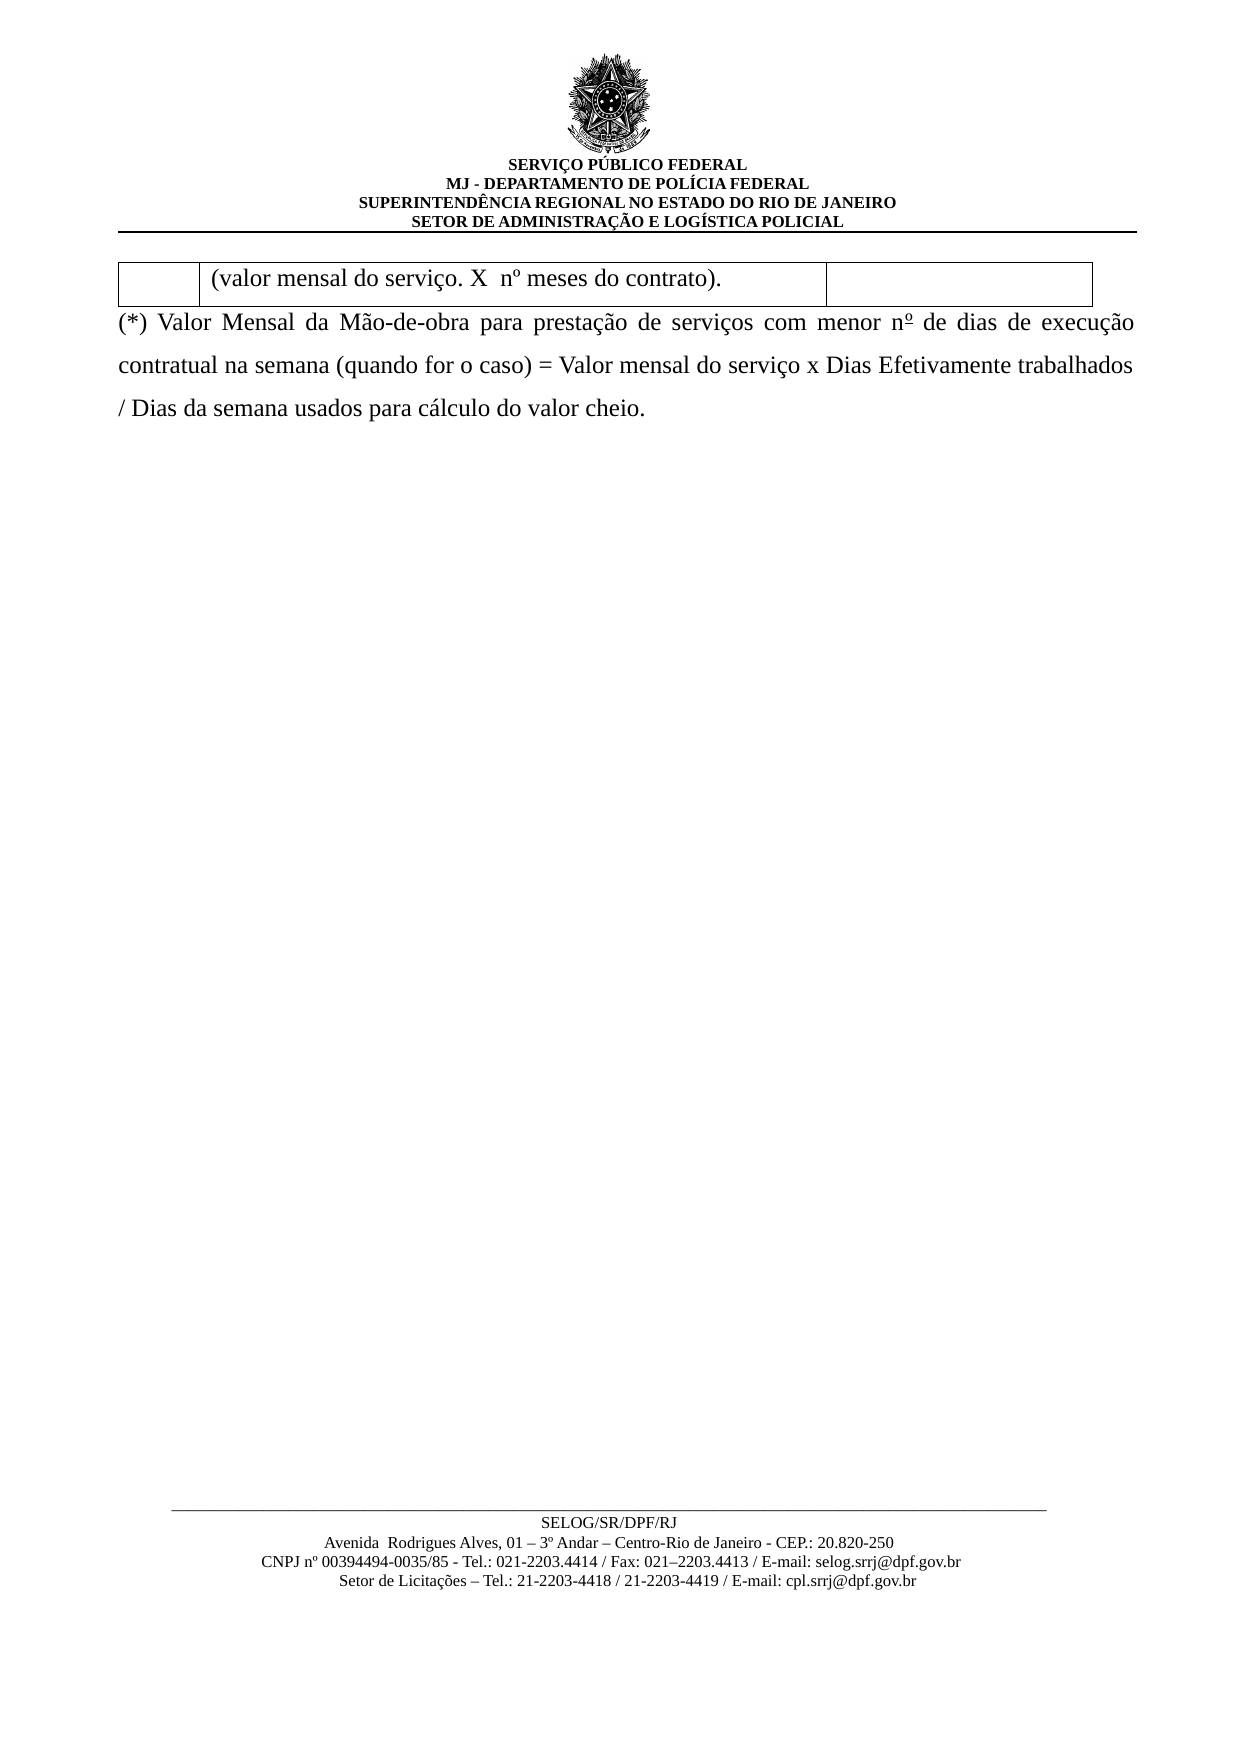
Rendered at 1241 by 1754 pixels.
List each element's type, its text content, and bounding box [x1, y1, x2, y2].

table_cell [827, 263, 1092, 306]
text (*) Valor Mensal da Mão-de-obra para prestação de serviços com menor nº de dias de execução contratual na semana (quando for o caso) = Valor mensal do serviço x Dias Efetivamente trabalhados / Dias da semana usados para cálculo do valor cheio. [118, 307, 1134, 422]
table_cell H [119, 263, 199, 306]
picture [567, 53, 651, 155]
table_cell Valor global da proposta (valor mensal do serviço. X nº meses do contrato). [200, 263, 826, 306]
